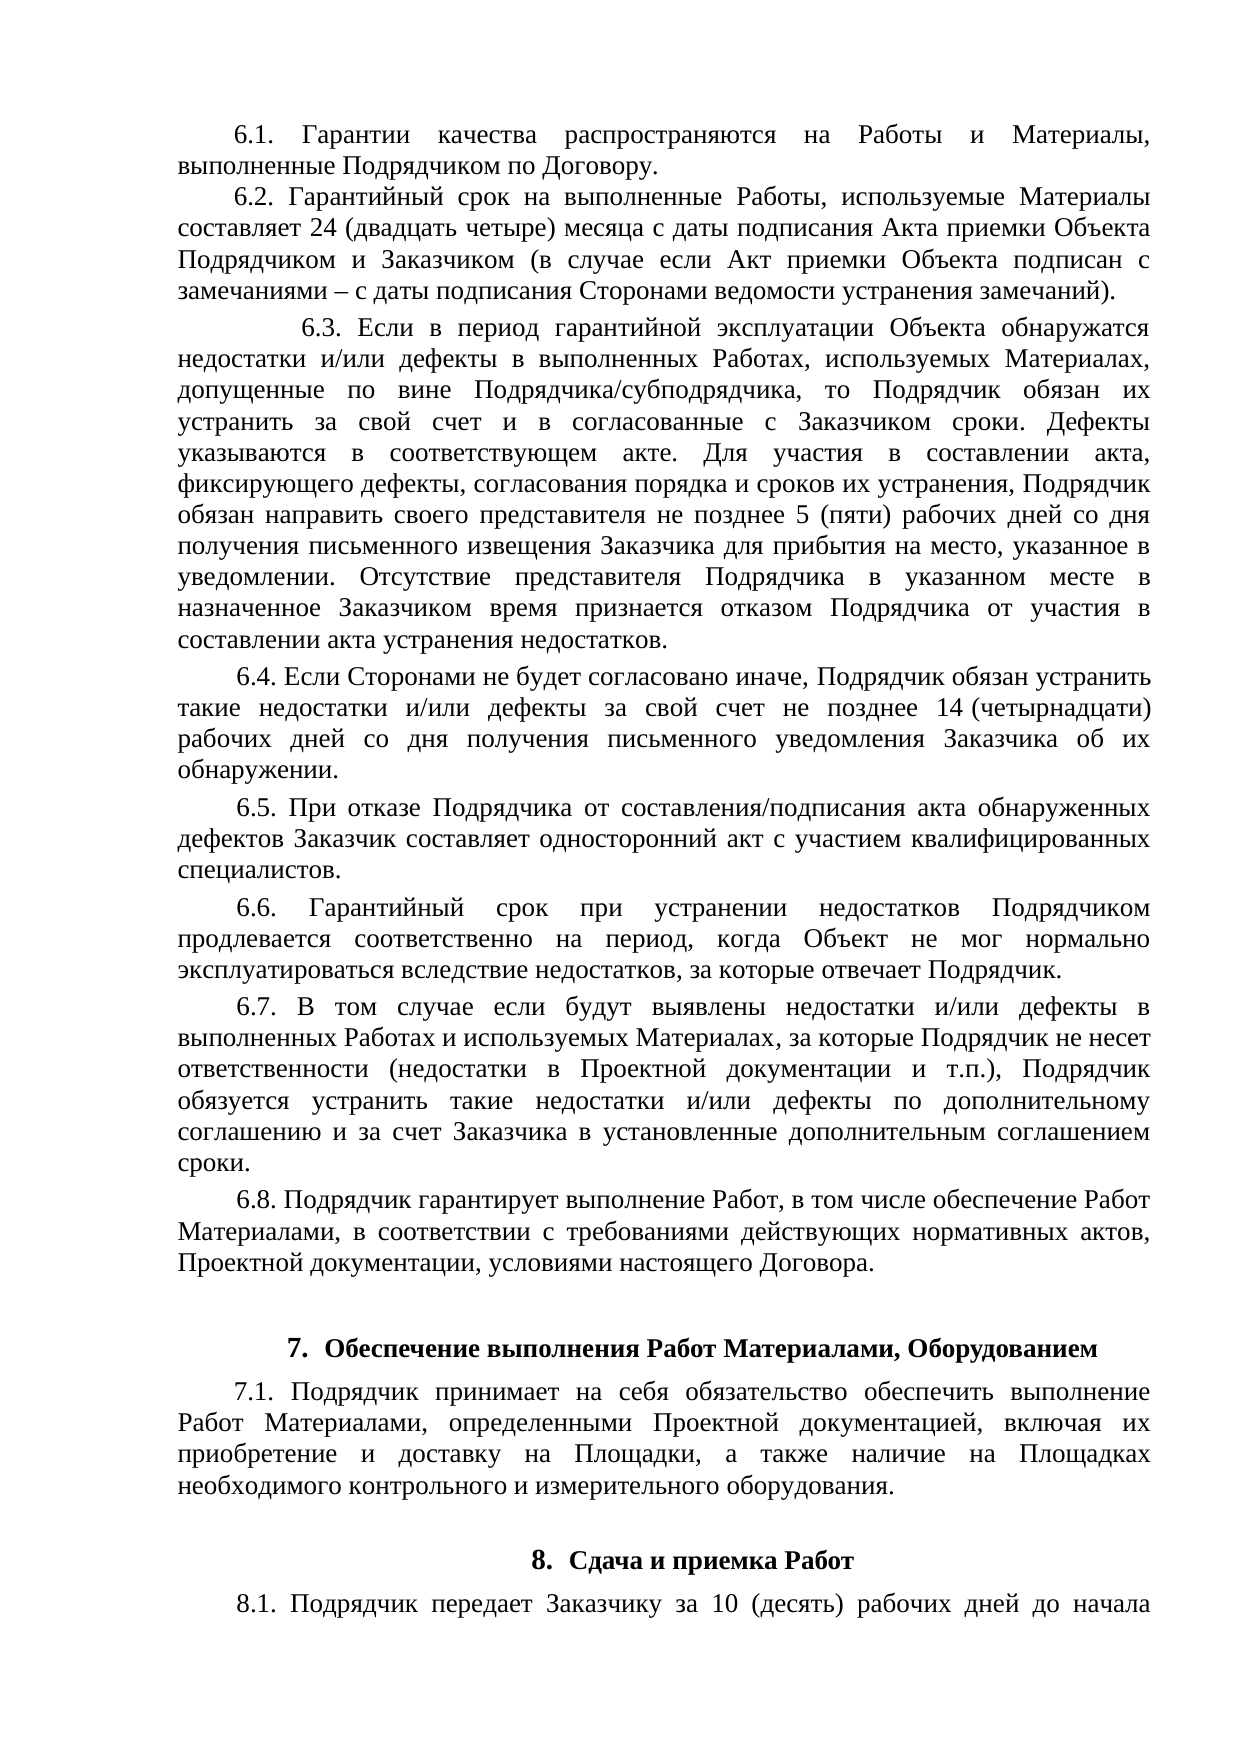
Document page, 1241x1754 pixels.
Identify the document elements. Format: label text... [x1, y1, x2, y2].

text 6.8. Подрядчик гарантирует выполнение Работ, в том числе обеспечение Работ Материалами, в соответствии с требованиями действующих нормативных актов, Проектной документации, условиями настоящего Договора. [177, 1183, 1152, 1277]
text 7.1. Подрядчик принимает на себя обязательство обеспечить выполнение Работ Материалами, определенными Проектной документацией, включая их приобретение и доставку на Площадки, а также наличие на Площадках необходимого контрольного и измерительного оборудования. [177, 1375, 1152, 1500]
text 6.3. Если в период гарантийной эксплуатации Объекта обнаружатся недостатки и/или дефекты в выполненных Работах, используемых Материалах, допущенные по вине Подрядчика/субподрядчика, то Подрядчик обязан их устранить за свой счет и в согласованные с Заказчиком сроки. Дефекты указываются в соответствующем акте. Для участия в составлении акта, фиксирующего дефекты, согласования порядка и сроков их устранения, Подрядчик обязан направить своего представителя не позднее 5 (пяти) рабочих дней со дня получения письменного извещения Заказчика для прибытия на место, указанное в уведомлении. Отсутствие представителя Подрядчика в указанном месте в назначенное Заказчиком время признается отказом Подрядчика от участия в составлении акта устранения недостатков. [177, 311, 1152, 654]
list Сдача и приемка Работ [233, 1542, 1152, 1576]
text 6.6. Гарантийный срок при устранении недостатков Подрядчиком продлевается соответственно на период, когда Объект не мог нормально эксплуатироваться вследствие недостатков, за которые отвечает Подрядчик. [177, 891, 1152, 984]
text 6.5. При отказе Подрядчика от составления/подписания акта обнаруженных дефектов Заказчик составляет односторонний акт с участием квалифицированных специалистов. [177, 791, 1152, 884]
text 6.1. Гарантии качества распространяются на Работы и Материалы, выполненные Подрядчиком по Договору. [177, 118, 1152, 180]
text 6.2. Гарантийный срок на выполненные Работы, используемые Материалы составляет 24 (двадцать четыре) месяца с даты подписания Акта приемки Объекта Подрядчиком и Заказчиком (в случае если Акт приемки Объекта подписан с замечаниями – с даты подписания Сторонами ведомости устранения замечаний). [177, 180, 1152, 305]
text 6.4. Если Сторонами не будет согласовано иначе, Подрядчик обязан устранить такие недостатки и/или дефекты за свой счет не позднее 14 (четырнадцати) рабочих дней со дня получения письменного уведомления Заказчика об их обнаружении. [177, 660, 1152, 785]
text 6.7. В том случае если будут выявлены недостатки и/или дефекты в выполненных Работах и используемых Материалах, за которые Подрядчик не несет ответственности (недостатки в Проектной документации и т.п.), Подрядчик обязуется устранить такие недостатки и/или дефекты по дополнительному соглашению и за счет Заказчика в установленные дополнительным соглашением сроки. [177, 990, 1152, 1177]
list Обеспечение выполнения Работ Материалами, Оборудованием [233, 1331, 1152, 1364]
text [177, 1587, 1152, 1618]
